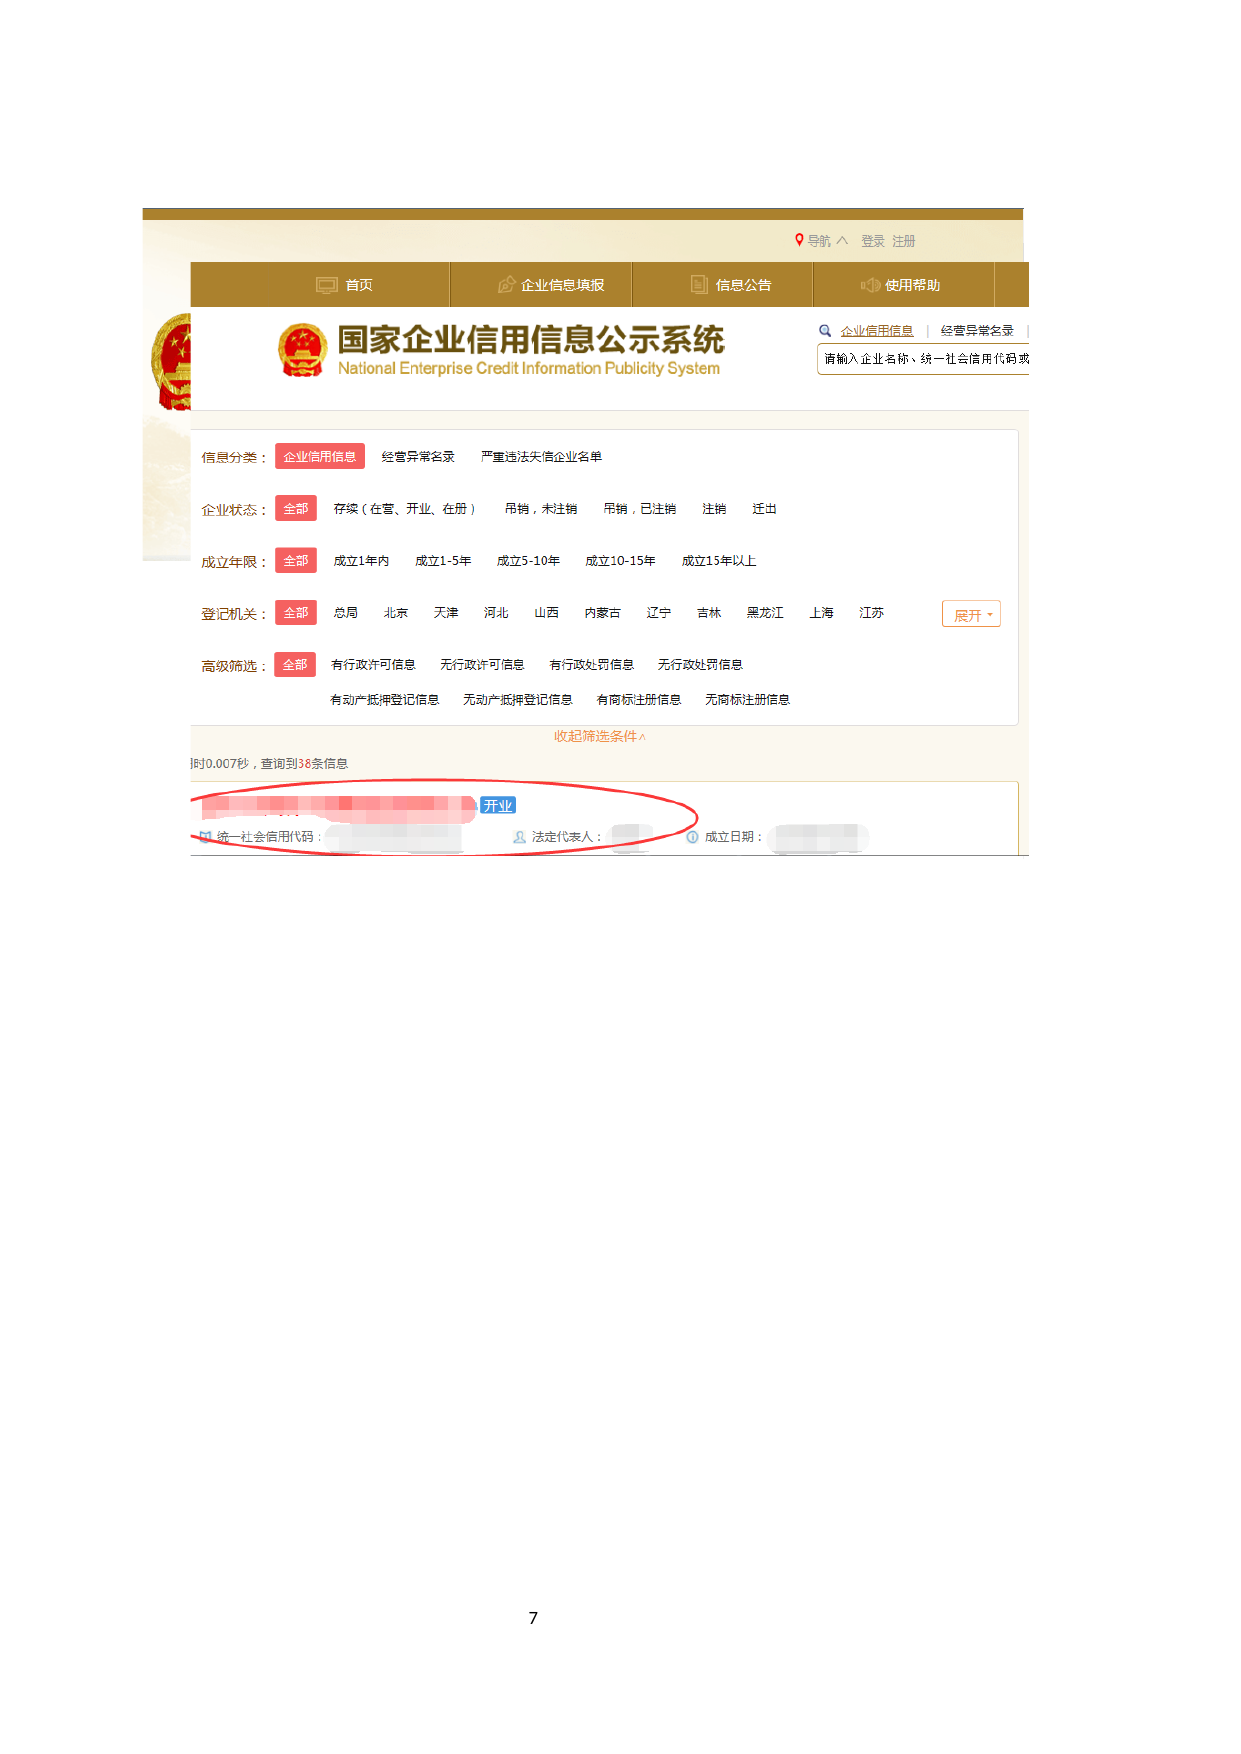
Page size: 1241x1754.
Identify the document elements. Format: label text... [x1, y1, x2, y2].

picture [142, 208, 1029, 859]
text 2、点击进入企业界面。 [148, 194, 1093, 262]
